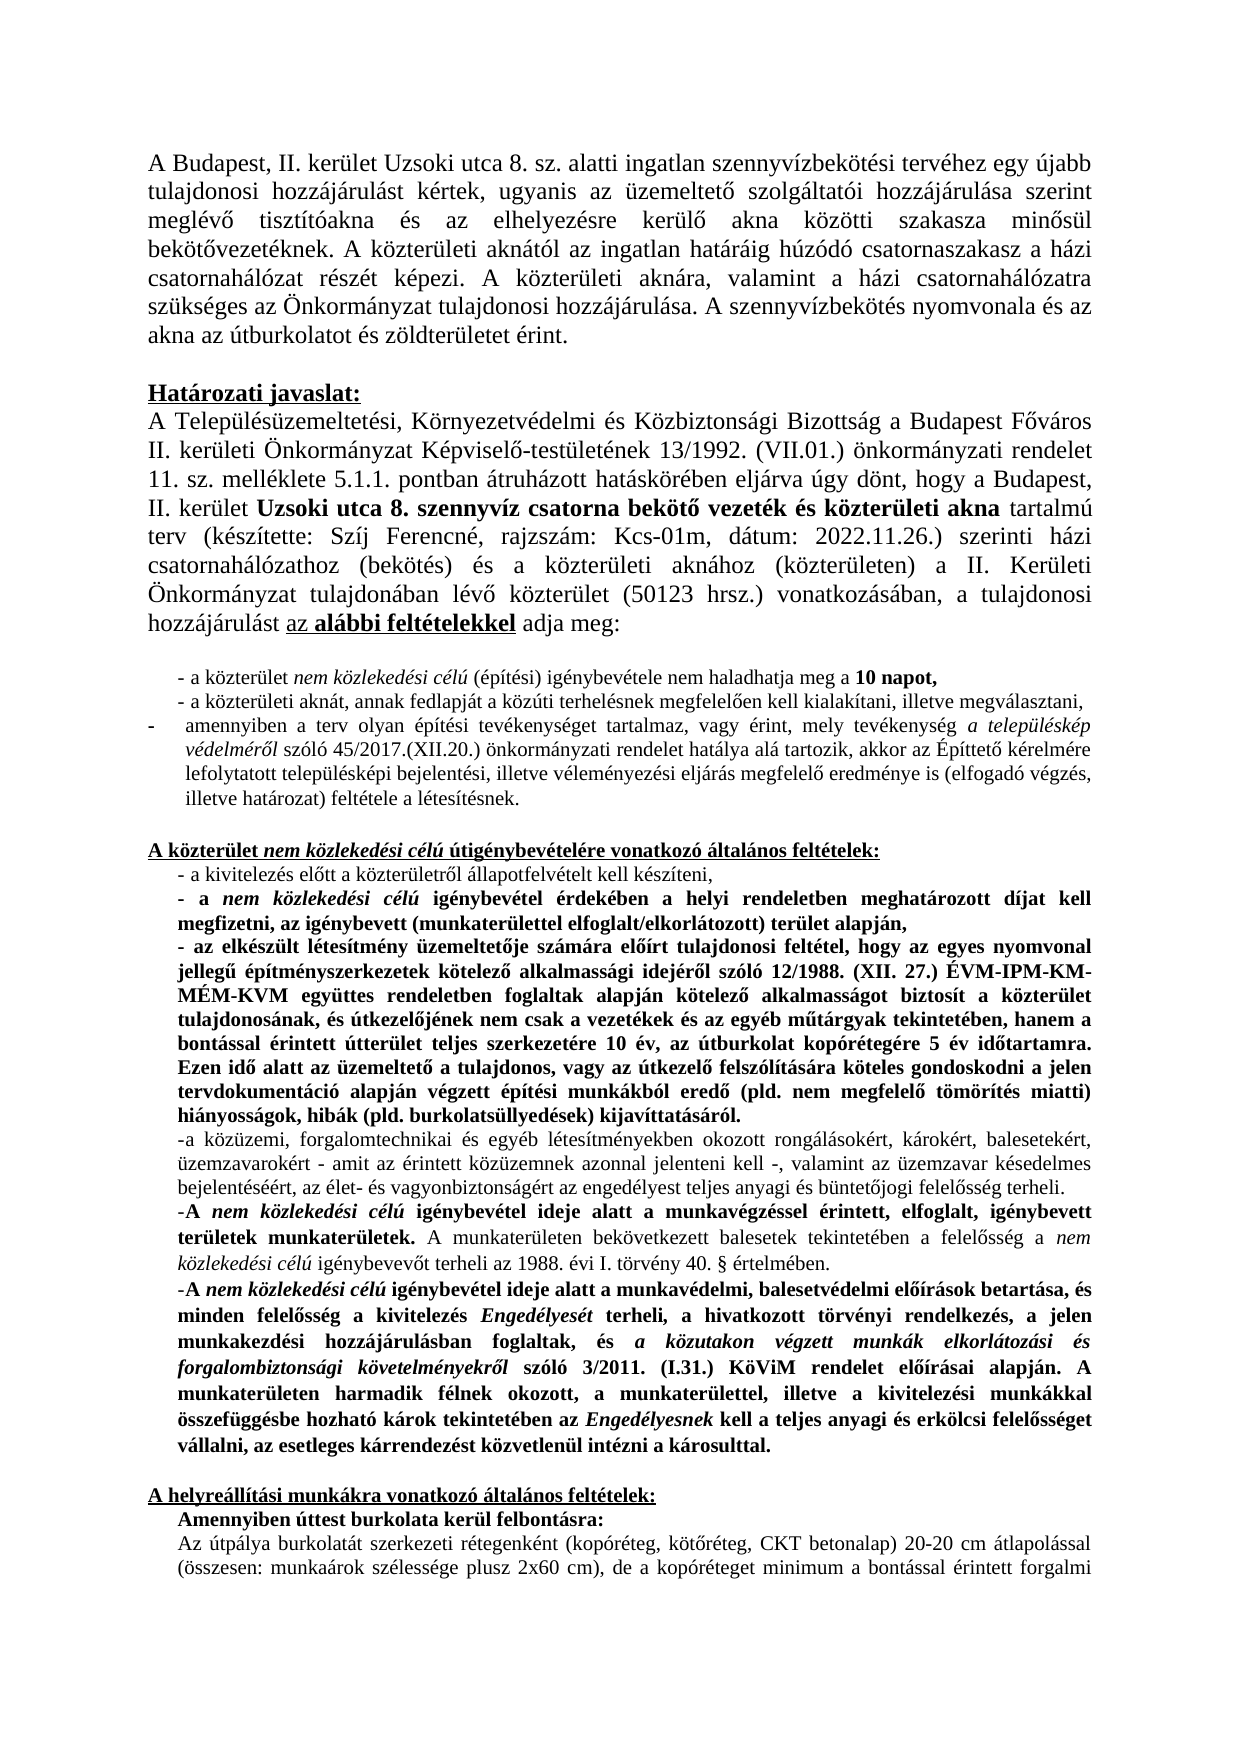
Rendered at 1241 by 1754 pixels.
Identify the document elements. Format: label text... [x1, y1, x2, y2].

list az elkészült létesítmény üzemeltetője számára előírt tulajdonosi feltétel, hogy az egyes nyomvonal jellegű építményszerkezetek kötelező alkalmassági idejéről szóló 12/1988. (XII. 27.) ÉVM-IPM-KM-MÉM-KVM együttes rendeletben foglaltak alapján kötelező alkalmasságot biztosít a közterület tulajdonosának, és útkezelőjének nem csak a vezetékek és az egyéb műtárgyak tekintetében, hanem a bontással érintett útterület teljes szerkezetére 10 év, az útburkolat kopórétegére 5 év időtartamra. Ezen idő alatt az üzemeltető a tulajdonos, vagy az útkezelő felszólítására köteles gondoskodni a jelen tervdokumentáció alapján végzett építési munkákból eredő (pld. nem megfelelő tömörítés miatti) hiányosságok, hibák (pld. burkolatsüllyedések) kijavíttatásáról. [177, 934, 1093, 1127]
text Amennyiben úttest burkolata kerül felbontásra: [177, 1507, 1093, 1531]
list A nem közlekedési célú igénybevétel ideje alatt a munkavégzéssel érintett, elfoglalt, igénybevett területek munkaterületek. A munkaterületen bekövetkezett balesetek tekintetében a felelősség a nem közlekedési célú igénybevevőt terheli az 1988. évi I. törvény 40. § értelmében. [177, 1199, 1093, 1275]
list a közterület nem közlekedési célú (építési) igénybevétele nem haladhatja meg a 10 napot, [177, 665, 1093, 689]
text A Településüzemeltetési, Környezetvédelmi és Közbiztonsági Bizottság a Budapest Főváros II. kerületi Önkormányzat Képviselő-testületének 13/1992. (VII.01.) önkormányzati rendelet 11. sz. melléklete 5.1.1. pontban átruházott hatáskörében eljárva úgy dönt, hogy a Budapest, II. kerület Uzsoki utca 8. szennyvíz csatorna bekötő vezeték és közterületi akna tartalmú terv (készítette: Szíj Ferencné, rajzszám: Kcs-01m, dátum: 2022.11.26.) szerinti házi csatornahálózathoz (bekötés) és a közterületi aknához (közterületen) a II. Kerületi Önkormányzat tulajdonában lévő közterület (50123 hrsz.) vonatkozásában, a tulajdonosi hozzájárulást az alábbi feltételekkel adja meg: [148, 406, 1093, 636]
list a nem közlekedési célú igénybevétel érdekében a helyi rendeletben meghatározott díjat kell megfizetni, az igénybevett (munkaterülettel elfoglalt/elkorlátozott) terület alapján, [177, 886, 1093, 934]
text A közterület nem közlekedési célú útigénybevételére vonatkozó általános feltételek: [148, 838, 1093, 862]
list a közterületi aknát, annak fedlapját a közúti terhelésnek megfelelően kell kialakítani, illetve megválasztani, [177, 689, 1093, 713]
text Határozati javaslat: [148, 378, 1093, 406]
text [177, 1531, 1093, 1579]
list amennyiben a terv olyan építési tevékenységet tartalmaz, vagy érint, mely tevékenység a településkép védelméről szóló 45/2017.(XII.20.) önkormányzati rendelet hatálya alá tartozik, akkor az Építtető kérelmére lefolytatott településképi bejelentési, illetve véleményezési eljárás megfelelő eredménye is (elfogadó végzés, illetve határozat) feltétele a létesítésnek. [148, 713, 1093, 809]
text A Budapest, II. kerület Uzsoki utca 8. sz. alatti ingatlan szennyvízbekötési tervéhez egy újabb tulajdonosi hozzájárulást kértek, ugyanis az üzemeltető szolgáltatói hozzájárulása szerint meglévő tisztítóakna és az elhelyezésre kerülő akna közötti szakasza minősül bekötővezetéknek. A közterületi aknától az ingatlan határáig húzódó csatornaszakasz a házi csatornahálózat részét képezi. A közterületi aknára, valamint a házi csatornahálózatra szükséges az Önkormányzat tulajdonosi hozzájárulása. A szennyvízbekötés nyomvonala és az akna az útburkolatot és zöldterületet érint. [148, 148, 1093, 349]
list A nem közlekedési célú igénybevétel ideje alatt a munkavédelmi, balesetvédelmi előírások betartása, és minden felelősség a kivitelezés Engedélyesét terheli, a hivatkozott törvényi rendelkezés, a jelen munkakezdési hozzájárulásban foglaltak, és a közutakon végzett munkák elkorlátozási és forgalombiztonsági követelményekről szóló 3/2011. (I.31.) KöViM rendelet előírásai alapján. A munkaterületen harmadik félnek okozott, a munkaterülettel, illetve a kivitelezési munkákkal összefüggésbe hozható károk tekintetében az Engedélyesnek kell a teljes anyagi és erkölcsi felelősséget vállalni, az esetleges kárrendezést közvetlenül intézni a károsulttal. [177, 1277, 1093, 1457]
list a kivitelezés előtt a közterületről állapotfelvételt kell készíteni, [177, 862, 1093, 886]
list a közüzemi, forgalomtechnikai és egyéb létesítményekben okozott rongálásokért, károkért, balesetekért, üzemzavarokért - amit az érintett közüzemnek azonnal jelenteni kell -, valamint az üzemzavar késedelmes bejelentéséért, az élet- és vagyonbiztonságért az engedélyest teljes anyagi és büntetőjogi felelősség terheli. [177, 1127, 1093, 1199]
text A helyreállítási munkákra vonatkozó általános feltételek: [148, 1483, 1093, 1507]
